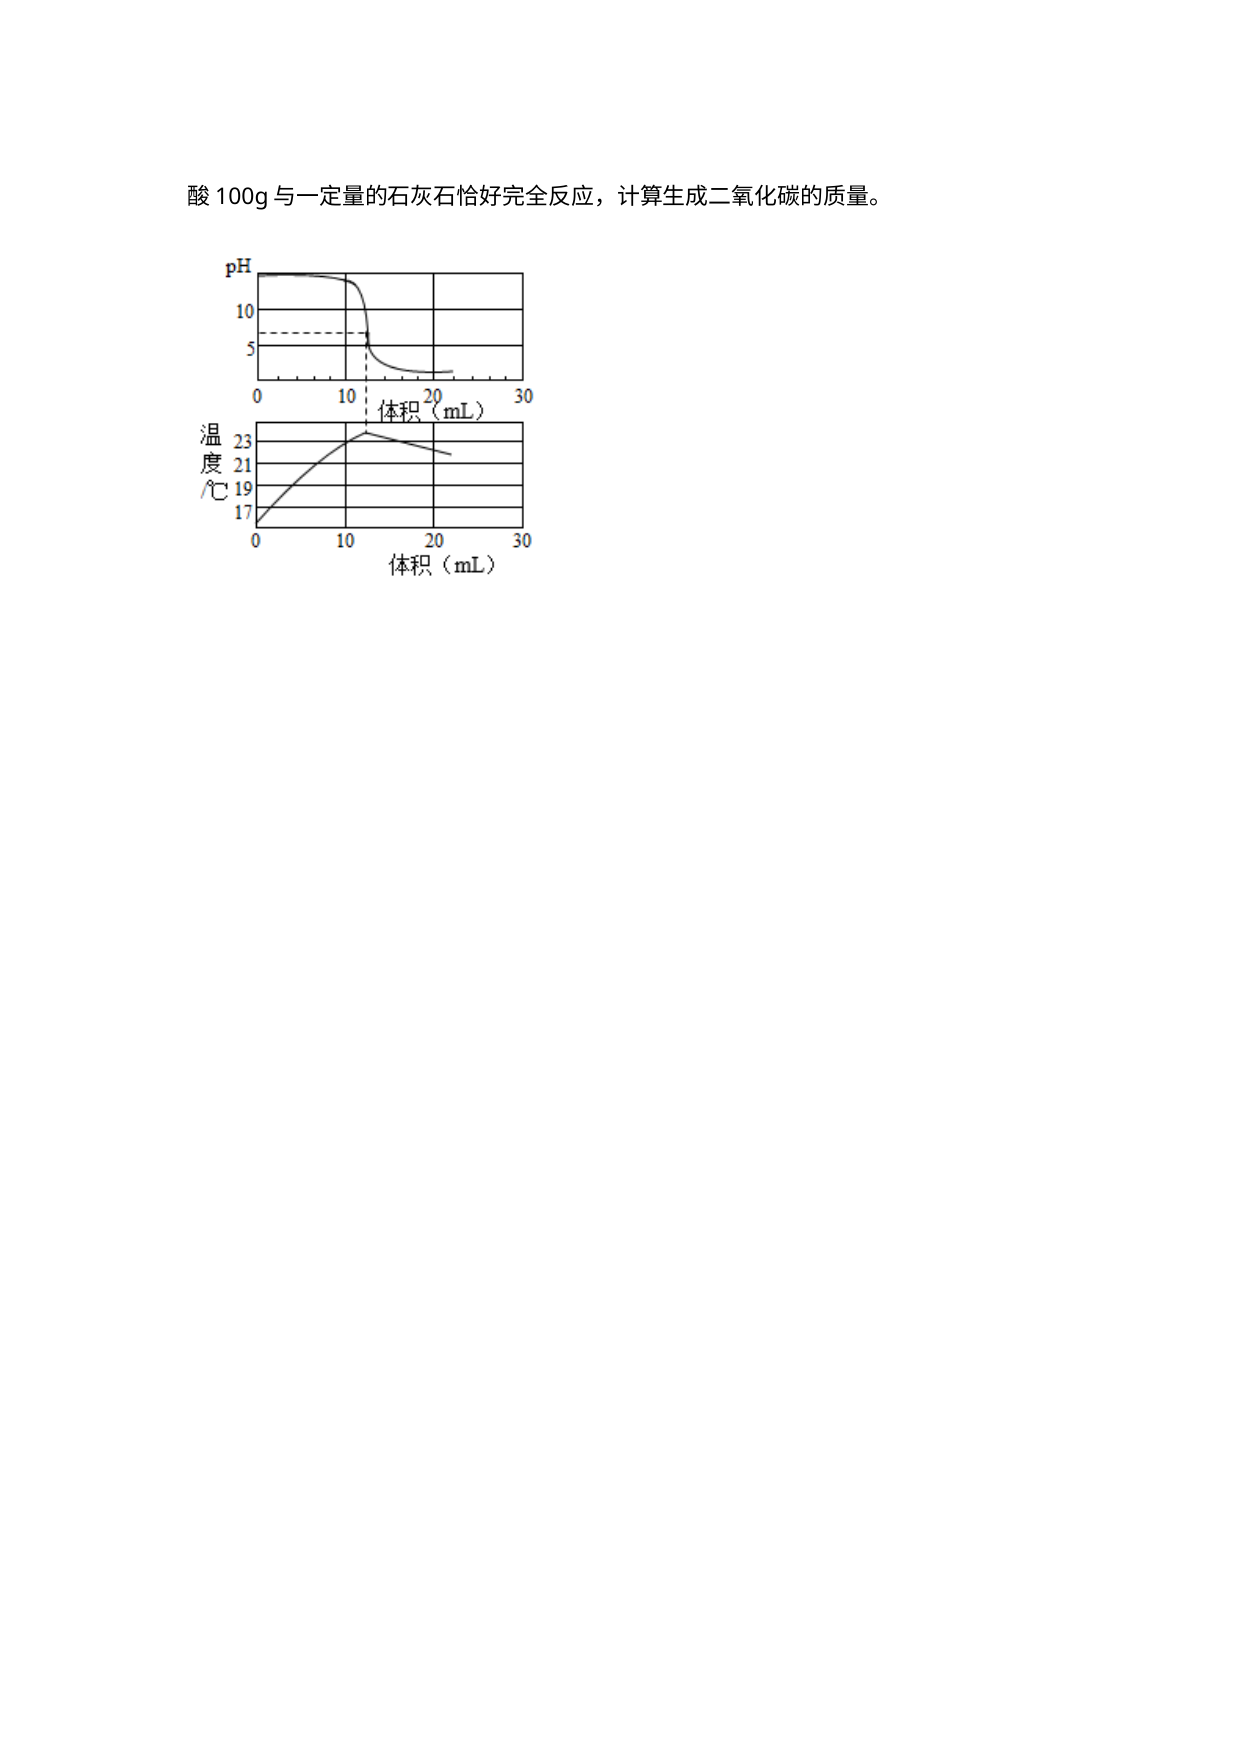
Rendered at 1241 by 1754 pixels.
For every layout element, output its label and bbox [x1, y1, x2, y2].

picture [187, 243, 549, 590]
text [187, 162, 1053, 227]
